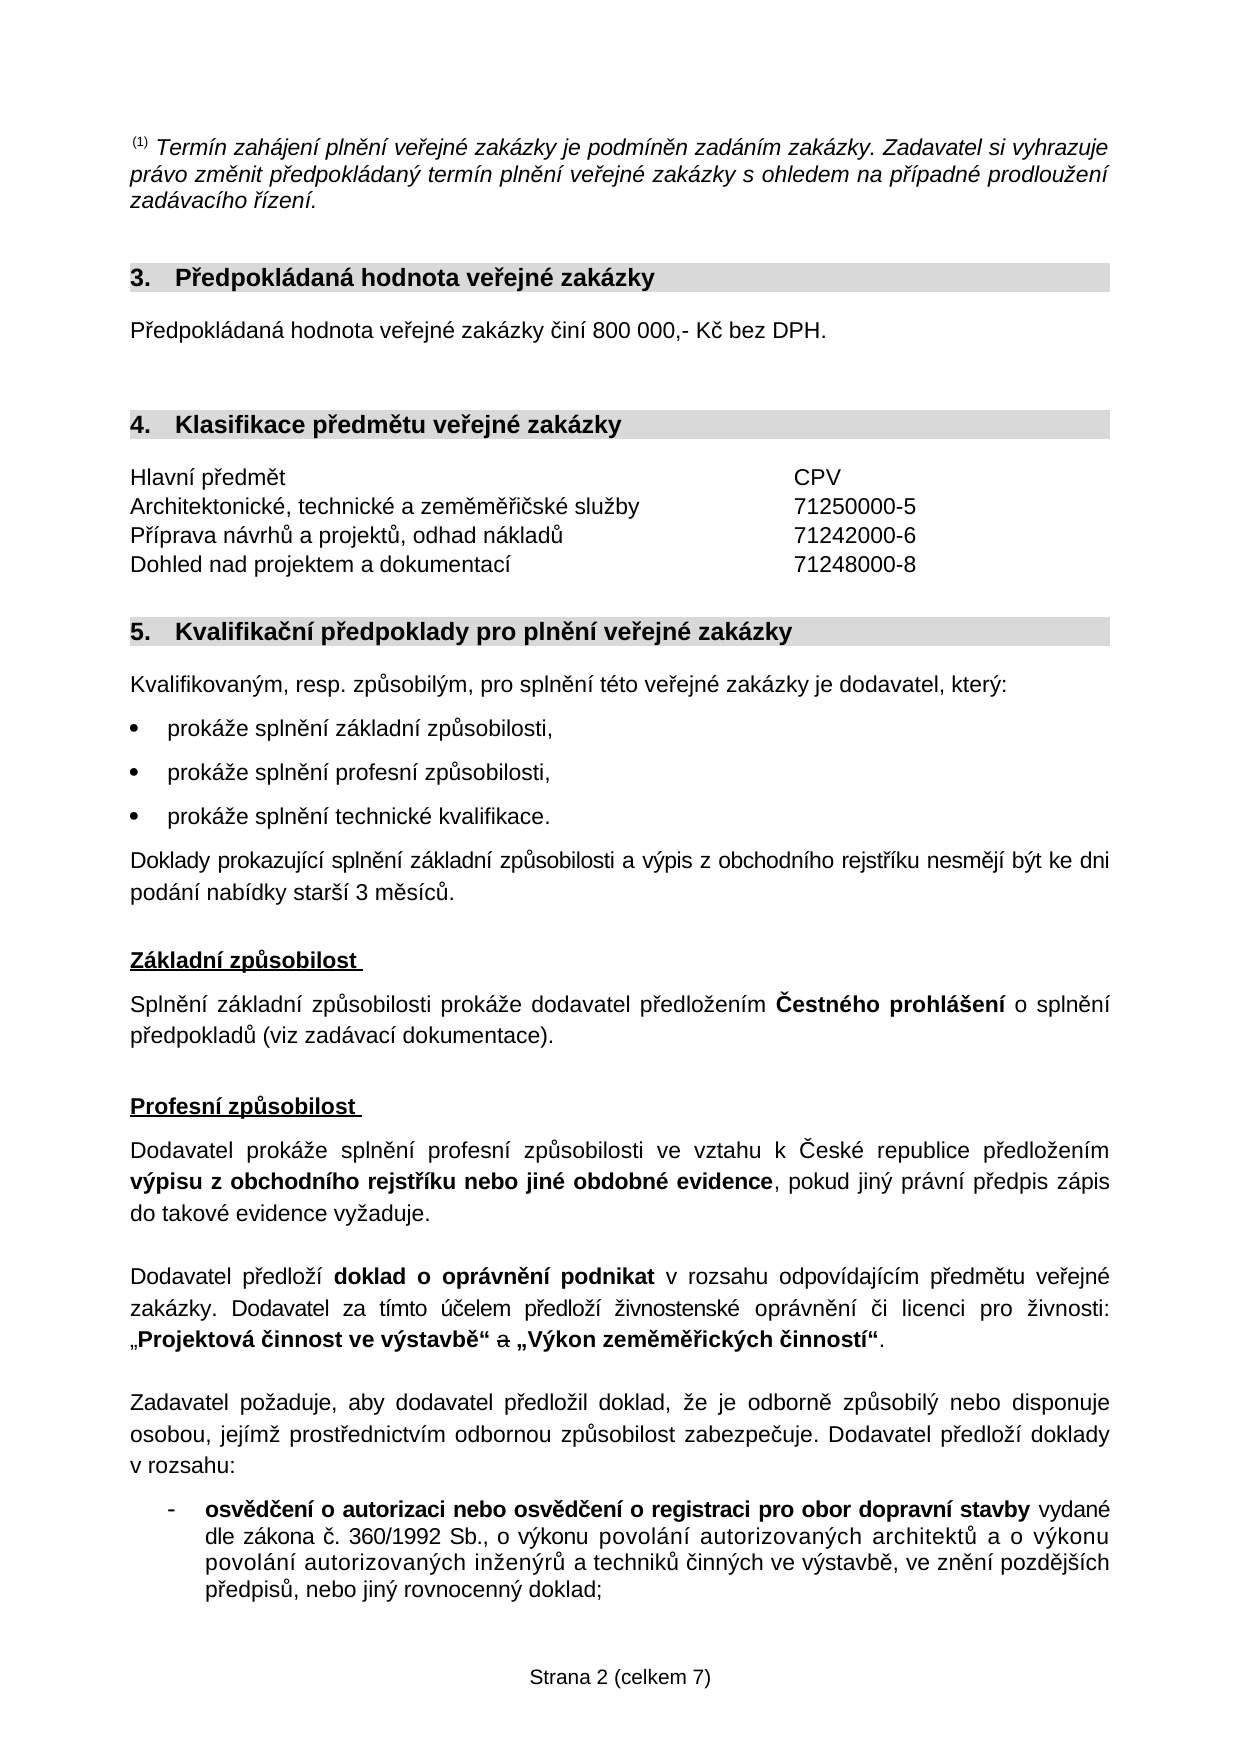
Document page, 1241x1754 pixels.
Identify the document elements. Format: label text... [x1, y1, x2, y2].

text Architektonické, technické a zeměměřičské služby 71250000-5 [130, 493, 1110, 519]
list prokáže splnění profesní způsobilosti, [130, 759, 1110, 785]
list osvědčení o autorizaci nebo osvědčení o registraci pro obor dopravní stavby vydané dle zákona č. 360/1992 Sb., o výkonu povolání autorizovaných architektů a o výkonu povolání autorizovaných inženýrů a techniků činných ve výstavbě, ve znění pozdějších předpisů, nebo jiný rovnocenný doklad; [167, 1496, 1110, 1602]
text Příprava návrhů a projektů, odhad nákladů 71242000-6 [130, 522, 1110, 548]
list prokáže splnění základní způsobilosti, [130, 715, 1110, 741]
text Splnění základní způsobilosti prokáže dodavatel předložením Čestného prohlášení o splnění předpokladů (viz zadávací dokumentace). [130, 991, 1110, 1049]
subtitle Klasifikace předmětu veřejné zakázky [130, 410, 1110, 439]
list Profesní způsobilost [130, 1093, 1110, 1119]
text Dodavatel prokáže splnění profesní způsobilosti ve vztahu k České republice předložením výpisu z obchodního rejstříku nebo jiné obdobné evidence, pokud jiný právní předpis zápis do takové evidence vyžaduje. [130, 1137, 1110, 1226]
text Doklady prokazující splnění základní způsobilosti a výpis z obchodního rejstříku nesmějí být ke dni podání nabídky starší 3 měsíců. [130, 847, 1110, 905]
subtitle Předpokládaná hodnota veřejné zakázky [130, 263, 1110, 292]
text Hlavní předmět CPV [130, 464, 1110, 490]
text Předpokládaná hodnota veřejné zakázky činí 800 000,- Kč bez DPH. [130, 317, 1110, 343]
text Dohled nad projektem a dokumentací 71248000-8 [130, 551, 1110, 577]
list Dodavatel předloží doklad o oprávnění podnikat v rozsahu odpovídajícím předmětu veřejné zakázky. Dodavatel za tímto účelem předloží živnostenské oprávnění či licenci pro živnosti: „Projektová činnost ve výstavbě“ a „Výkon zeměměřických činností“. [130, 1263, 1110, 1352]
text Kvalifikovaným, resp. způsobilým, pro splnění této veřejné zakázky je dodavatel, který: [130, 671, 1110, 697]
subtitle Kvalifikační předpoklady pro plnění veřejné zakázky [130, 617, 1110, 646]
list prokáže splnění technické kvalifikace. [130, 803, 1110, 829]
text (1) Termín zahájení plnění veřejné zakázky je podmíněn zadáním zakázky. Zadavatel si vyhrazuje právo změnit předpokládaný termín plnění veřejné zakázky s ohledem na případné prodloužení zadávacího řízení. [130, 134, 1110, 213]
list Zadavatel požaduje, aby dodavatel předložil doklad, že je odborně způsobilý nebo disponuje osobou, jejímž prostřednictvím odbornou způsobilost zabezpečuje. Dodavatel předloží doklady v rozsahu: [130, 1389, 1110, 1479]
list Základní způsobilost [130, 947, 1110, 973]
